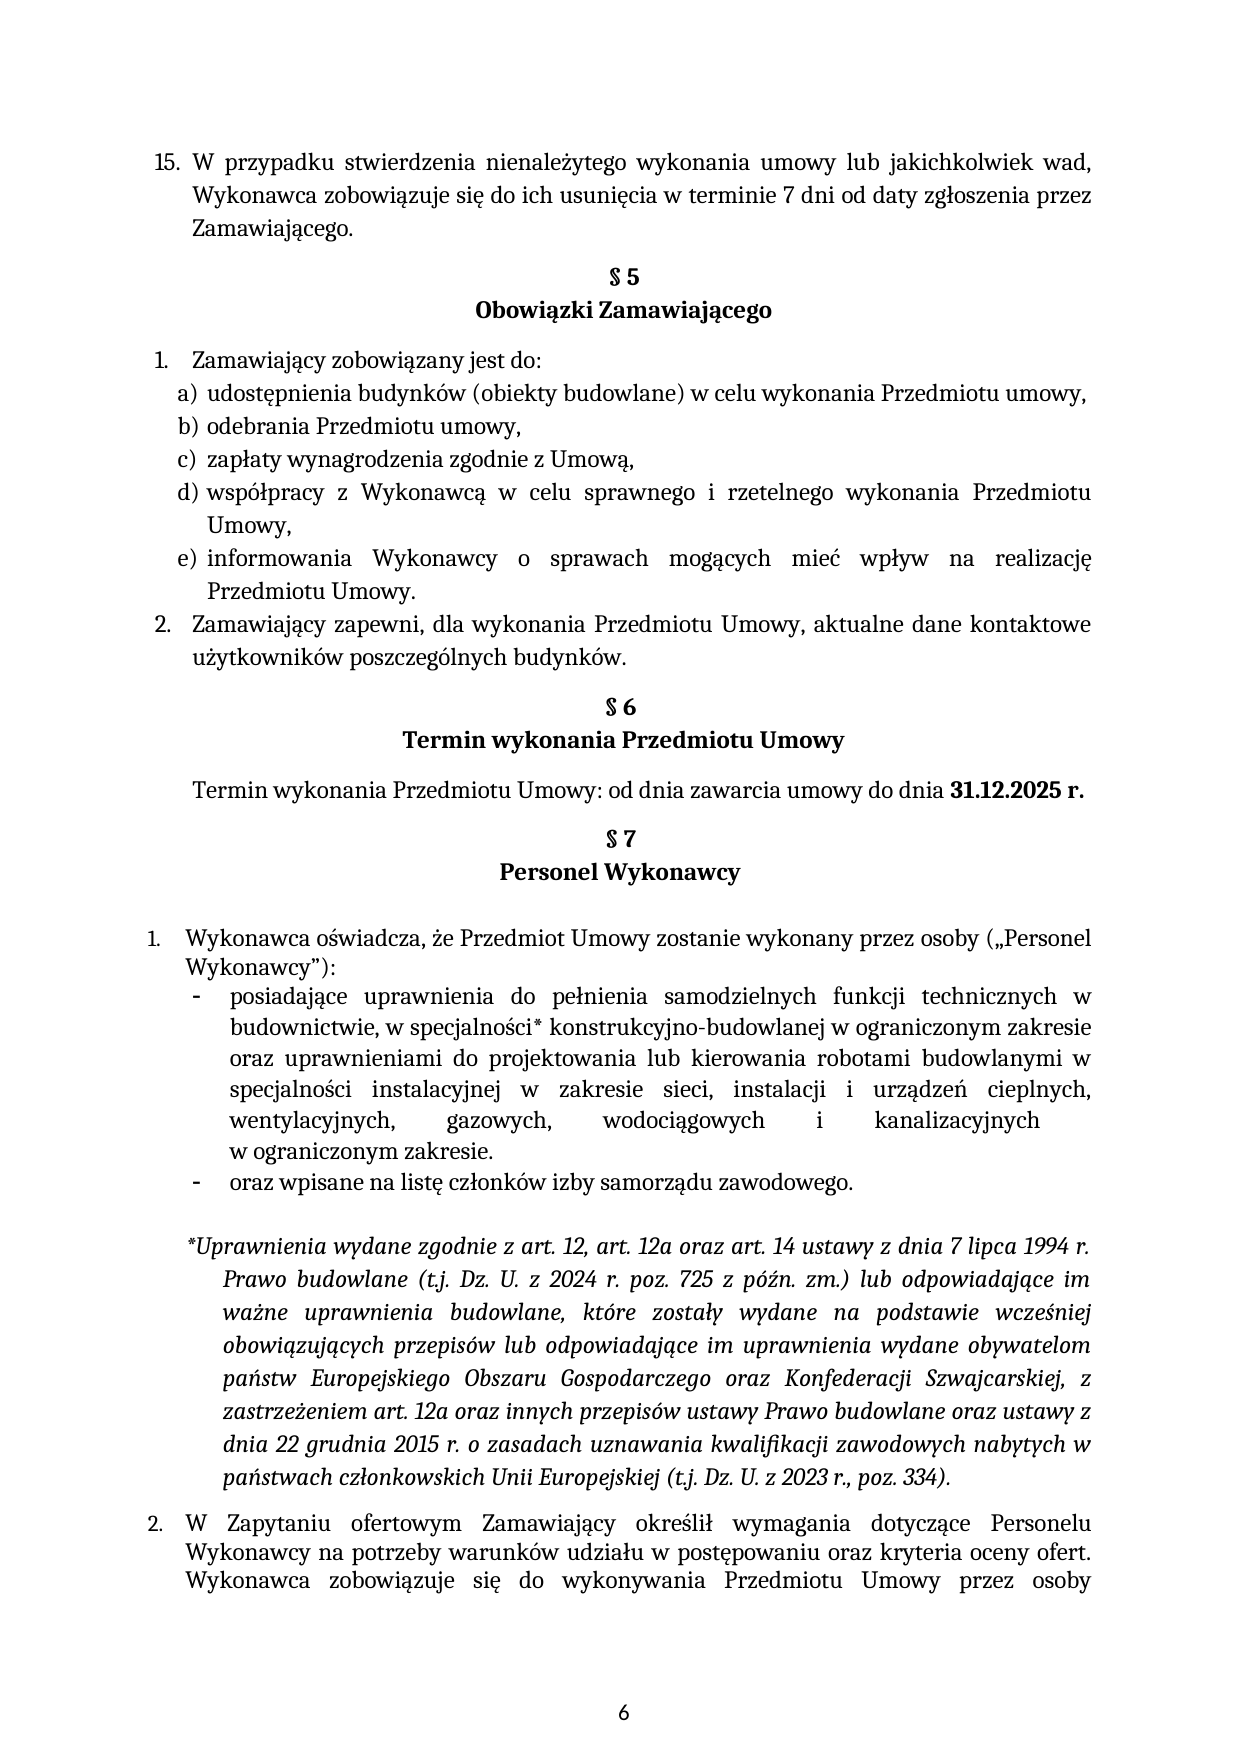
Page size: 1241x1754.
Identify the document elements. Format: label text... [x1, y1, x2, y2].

list posiadające uprawnienia do pełnienia samodzielnych funkcji technicznych w budownictwie, w specjalności* konstrukcyjno-budowlanej w ograniczonym zakresie oraz uprawnieniami do projektowania lub kierowania robotami budowlanymi w specjalności instalacyjnej w zakresie sieci, instalacji i urządzeń cieplnych, wentylacyjnych, gazowych, wodociągowych i kanalizacyjnych w ograniczonym zakresie. [192, 982, 1093, 1166]
text Termin wykonania Przedmiotu Umowy [155, 726, 1093, 755]
list zapłaty wynagrodzenia zgodnie z Umową, [177, 445, 1093, 474]
list informowania Wykonawcy o sprawach mogących mieć wpływ na realizację Przedmiotu Umowy. [177, 544, 1093, 606]
text § 6 [148, 693, 1093, 722]
list Zamawiający zobowiązany jest do: [154, 346, 1093, 375]
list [148, 1509, 1093, 1595]
text § 5 [155, 263, 1093, 292]
list Termin wykonania Przedmiotu Umowy: od dnia zawarcia umowy do dnia 31.12.2025 r. [192, 776, 1093, 804]
text § 7 Personel Wykonawcy [148, 825, 1093, 887]
list W przypadku stwierdzenia nienależytego wykonania umowy lub jakichkolwiek wad, Wykonawca zobowiązuje się do ich usunięcia w terminie 7 dni od daty zgłoszenia przez Zamawiającego. [154, 148, 1093, 242]
list oraz wpisane na listę członków izby samorządu zawodowego. [192, 1168, 1093, 1197]
list współpracy z Wykonawcą w celu sprawnego i rzetelnego wykonania Przedmiotu Umowy, [177, 478, 1093, 540]
list Zamawiający zapewni, dla wykonania Przedmiotu Umowy, aktualne dane kontaktowe użytkowników poszczególnych budynków. [154, 610, 1093, 672]
list Wykonawca oświadcza, że Przedmiot Umowy zostanie wykonany przez osoby („Personel Wykonawcy”): [148, 924, 1093, 982]
list odebrania Przedmiotu umowy, [177, 412, 1093, 441]
text Obowiązki Zamawiającego [155, 296, 1093, 325]
list *Uprawnienia wydane zgodnie z art. 12, art. 12a oraz art. 14 ustawy z dnia 7 lipca 1994 r. Prawo budowlane (t.j. Dz. U. z 2024 r. poz. 725 z późn. zm.) lub odpowiadające im ważne uprawnienia budowlane, które zostały wydane na podstawie wcześniej obowiązujących przepisów lub odpowiadające im uprawnienia wydane obywatelom państw Europejskiego Obszaru Gospodarczego oraz Konfederacji Szwajcarskiej, z zastrzeżeniem art. 12a oraz innych przepisów ustawy Prawo budowlane oraz ustawy z dnia 22 grudnia 2015 r. o zasadach uznawania kwalifikacji zawodowych nabytych w państwach członkowskich Unii Europejskiej (t.j. Dz. U. z 2023 r., poz. 334). [186, 1232, 1093, 1492]
list udostępnienia budynków (obiekty budowlane) w celu wykonania Przedmiotu umowy, [177, 379, 1093, 408]
